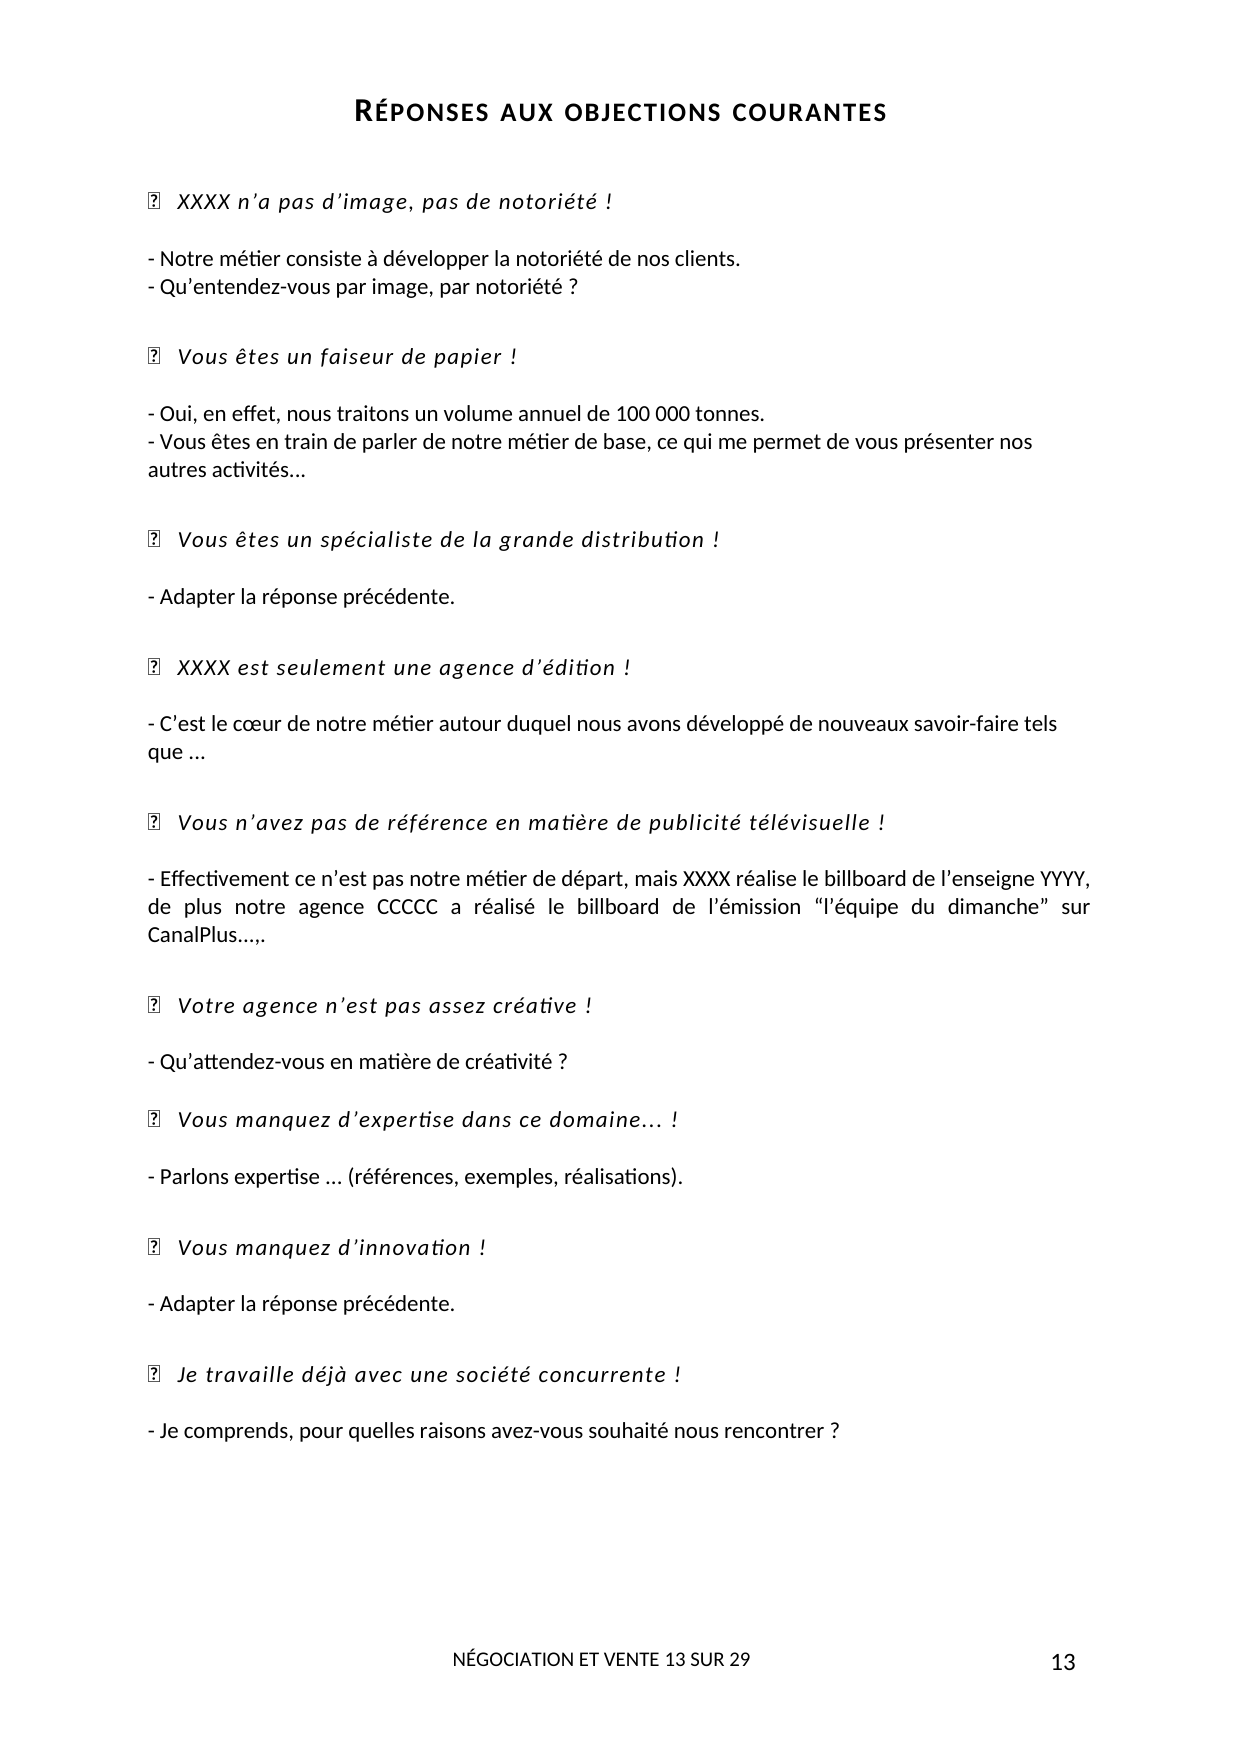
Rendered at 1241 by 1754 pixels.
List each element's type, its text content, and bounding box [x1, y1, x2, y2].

text - Qu’entendez-vous par image, par notoriété ? [148, 272, 1092, 300]
list XXXX n’a pas d’image, pas de notoriété ! [148, 185, 1092, 216]
list Vous manquez d’expertise dans ce domaine... ! [148, 1103, 1092, 1134]
text Réponses aux objections courantes [148, 89, 1092, 129]
text - Oui, en effet, nous traitons un volume annuel de 100 000 tonnes. [148, 399, 1092, 427]
list Vous n’avez pas de référence en matière de publicité télévisuelle ! [148, 806, 1092, 836]
list Je travaille déjà avec une société concurrente ! [148, 1358, 1092, 1388]
list Vous êtes un faiseur de papier ! [148, 341, 1092, 371]
list XXXX est seulement une agence d’édition ! [148, 651, 1092, 681]
list Votre agence n’est pas assez créative ! [148, 989, 1092, 1019]
text - Adapter la réponse précédente. [148, 582, 1092, 610]
text - Qu’attendez-vous en matière de créativité ? [148, 1047, 1092, 1076]
text - Notre métier consiste à développer la notoriété de nos clients. [148, 244, 1092, 272]
text - C’est le cœur de notre métier autour duquel nous avons développé de nouveaux savoir-faire tels que ... [148, 709, 1092, 765]
text - Adapter la réponse précédente. [148, 1289, 1092, 1317]
list Vous manquez d’innovation ! [148, 1231, 1092, 1261]
text - Effectivement ce n’est pas notre métier de départ, mais XXXX réalise le billboard de l’enseigne YYYY, de plus notre agence CCCCC a réalisé le billboard de l’émission “l’équipe du dimanche” sur CanalPlus...,. [148, 864, 1092, 948]
text - Parlons expertise ... (références, exemples, réalisations). [148, 1162, 1092, 1190]
list Vous êtes un spécialiste de la grande distribution ! [148, 524, 1092, 554]
text - Vous êtes en train de parler de notre métier de base, ce qui me permet de vous présenter nos autres activités... [148, 427, 1092, 483]
text - Je comprends, pour quelles raisons avez-vous souhaité nous rencontrer ? [148, 1416, 1092, 1444]
